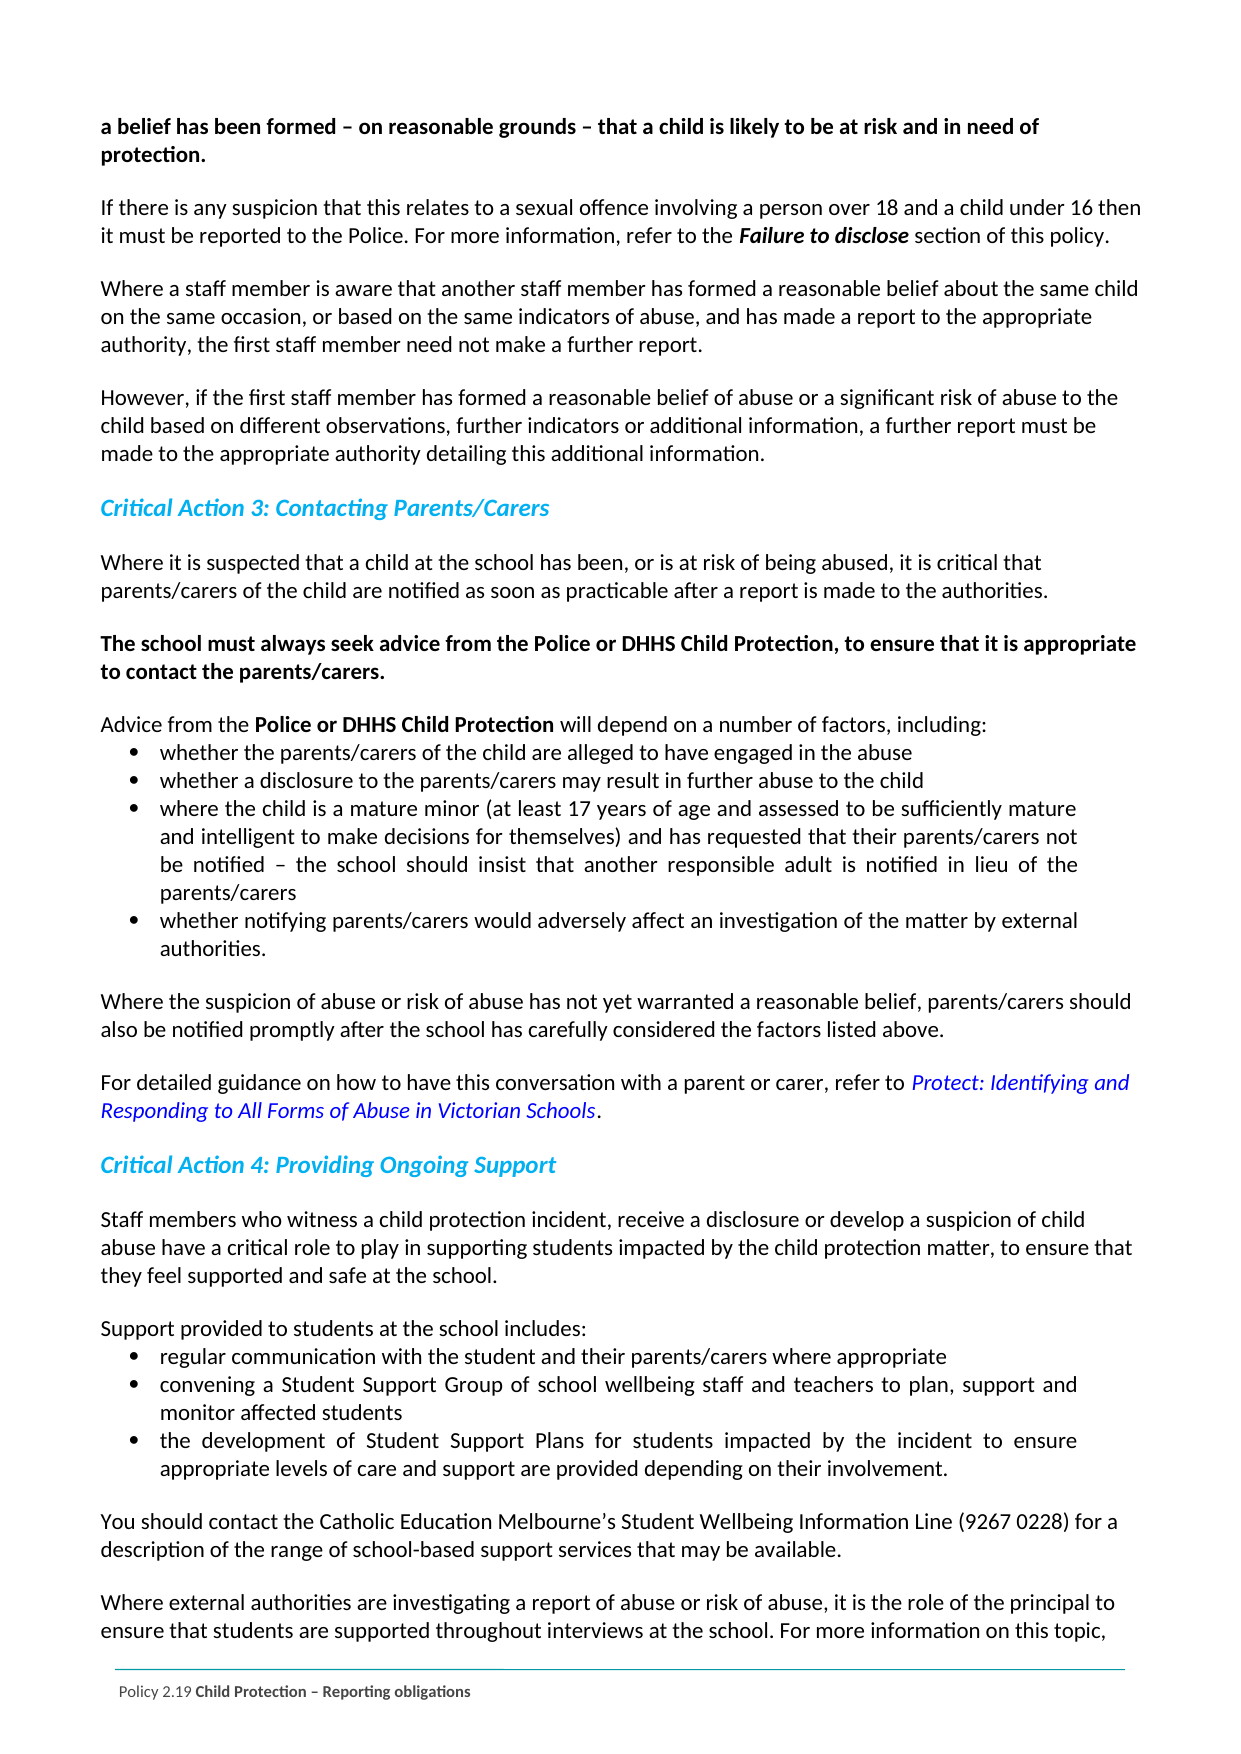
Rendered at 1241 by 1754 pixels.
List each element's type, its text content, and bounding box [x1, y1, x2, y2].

text However, if the first staff member has formed a reasonable belief of abuse or a significant risk of abuse to the child based on different observations, further indicators or additional information, a further report must be made to the appropriate authority detailing this additional information. [100, 383, 1146, 467]
list regular communication with the student and their parents/carers where appropriate [130, 1342, 1079, 1370]
text Staff members who witness a child protection incident, receive a disclosure or develop a suspicion of child abuse have a critical role to play in supporting students impacted by the child protection matter, to ensure that they feel supported and safe at the school. [100, 1205, 1146, 1289]
text The school must always seek advice from the Police or DHHS Child Protection, to ensure that it is appropriate to contact the parents/carers. [100, 629, 1146, 685]
text For detailed guidance on how to have this conversation with a parent or carer, refer to Protect: Identifying and Responding to All Forms of Abuse in Victorian Schools. [100, 1068, 1146, 1124]
text Where the suspicion of abuse or risk of abuse has not yet warranted a reasonable belief, parents/carers should also be notified promptly after the school has carefully considered the factors listed above. [100, 987, 1146, 1043]
text Where it is suspected that a child at the school has been, or is at risk of being abused, it is critical that parents/carers of the child are notified as soon as practicable after a report is made to the authorities. [100, 548, 1146, 604]
text Advice from the Police or DHHS Child Protection will depend on a number of factors, including: [100, 710, 1146, 738]
list the development of Student Support Plans for students impacted by the incident to ensure appropriate levels of care and support are provided depending on their involvement. [130, 1426, 1079, 1482]
subtitle Critical Action 4: Providing Ongoing Support [100, 1149, 1146, 1180]
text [100, 112, 1146, 168]
list whether the parents/carers of the child are alleged to have engaged in the abuse [130, 738, 1079, 766]
text Support provided to students at the school includes: [100, 1314, 1146, 1342]
list whether a disclosure to the parents/carers may result in further abuse to the child [130, 766, 1079, 794]
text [100, 1588, 1146, 1644]
list where the child is a mature minor (at least 17 years of age and assessed to be sufficiently mature and intelligent to make decisions for themselves) and has requested that their parents/carers not be notified – the school should insist that another responsible adult is notified in lieu of the parents/carers [130, 794, 1079, 906]
text Where a staff member is aware that another staff member has formed a reasonable belief about the same child on the same occasion, or based on the same indicators of abuse, and has made a report to the appropriate authority, the first staff member need not make a further report. [100, 274, 1146, 358]
subtitle Critical Action 3: Contacting Parents/Carers [100, 492, 1146, 523]
list whether notifying parents/carers would adversely affect an investigation of the matter by external authorities. [130, 906, 1079, 962]
text If there is any suspicion that this relates to a sexual offence involving a person over 18 and a child under 16 then it must be reported to the Police. For more information, refer to the Failure to disclose section of this policy. [100, 193, 1146, 249]
list convening a Student Support Group of school wellbeing staff and teachers to plan, support and monitor affected students [130, 1370, 1079, 1426]
text You should contact the Catholic Education Melbourne’s Student Wellbeing Information Line (9267 0228) for a description of the range of school-based support services that may be available. [100, 1507, 1146, 1563]
